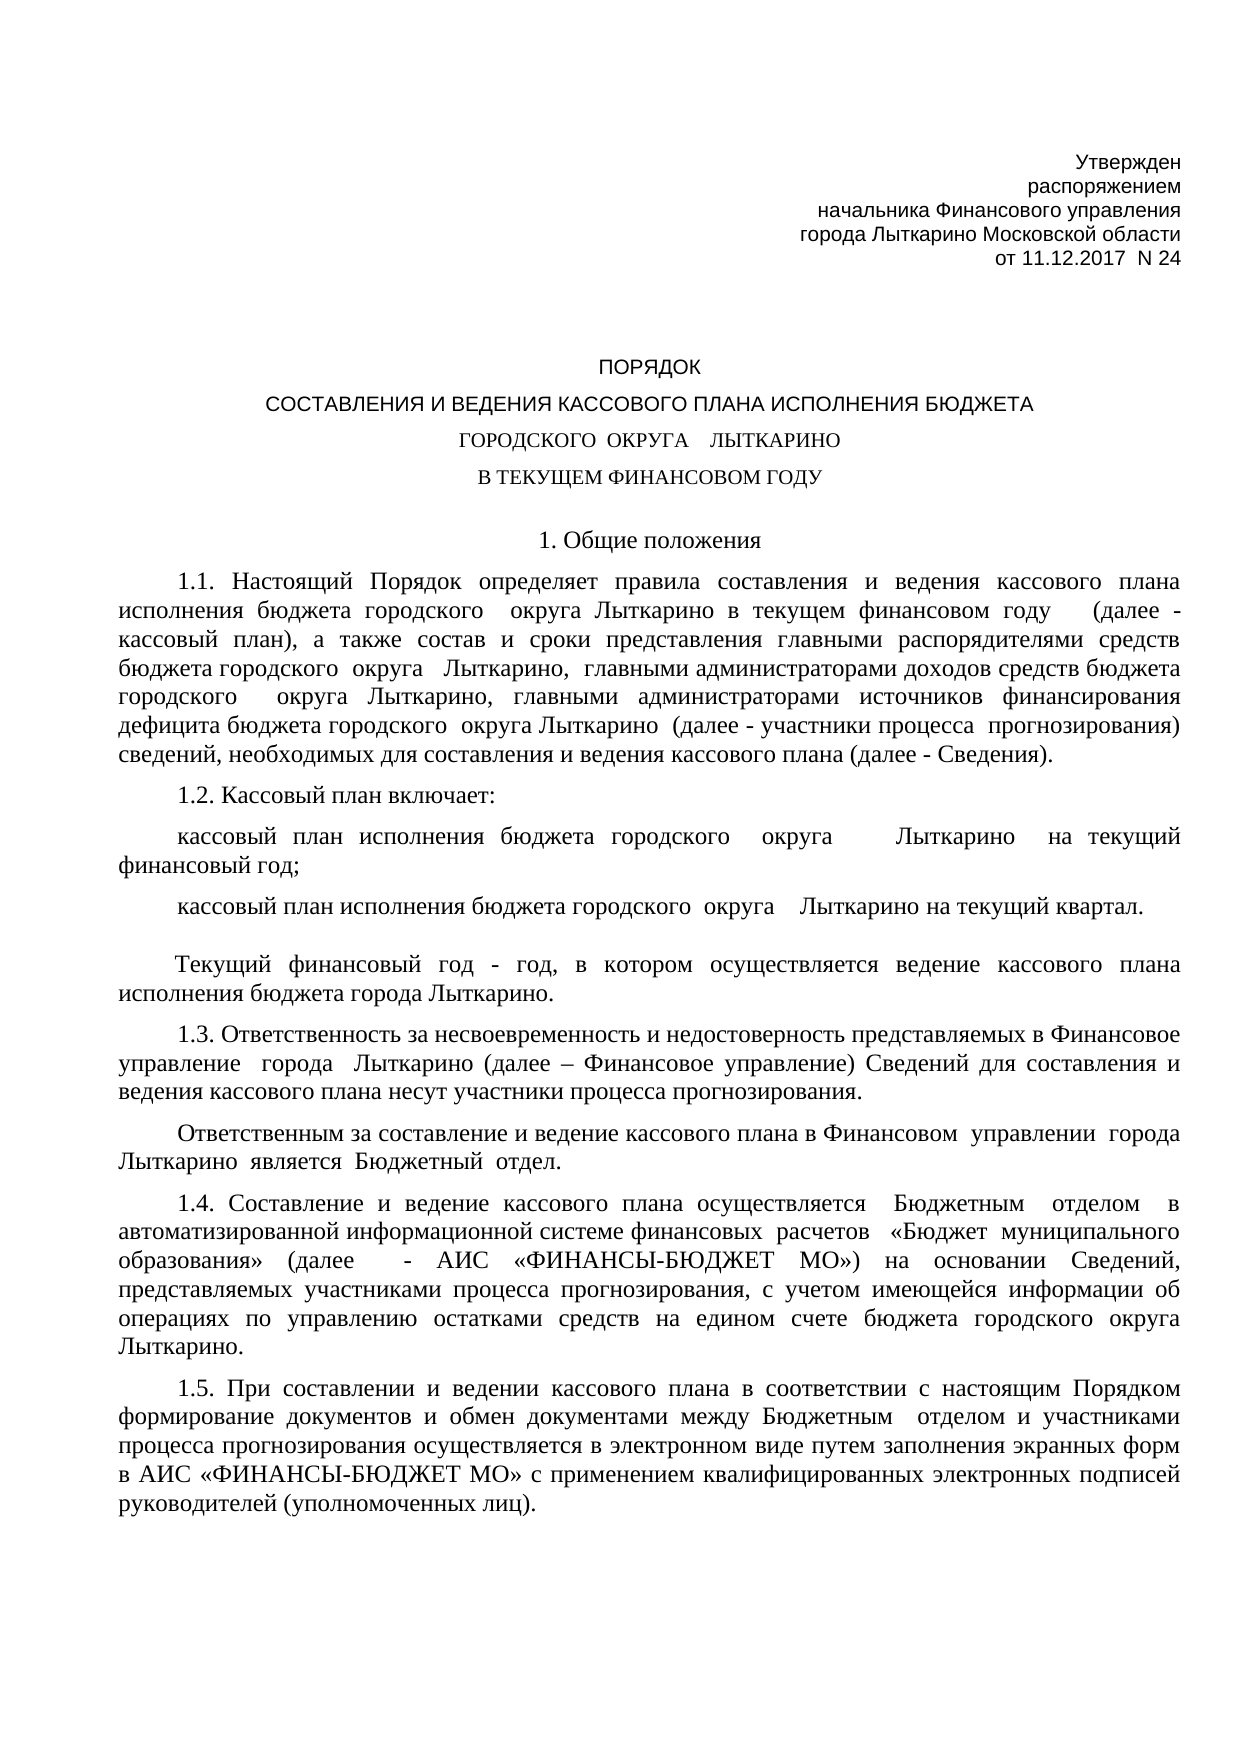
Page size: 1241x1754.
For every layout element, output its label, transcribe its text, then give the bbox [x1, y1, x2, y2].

text 1.5. При составлении и ведении кассового плана в соответствии с настоящим Порядком формирование документов и обмен документами между Бюджетным отделом и участниками процесса прогнозирования осуществляется в электронном виде путем заполнения экранных форм в АИС «ФИНАНСЫ-БЮДЖЕТ МО» с применением квалифицированных электронных подписей руководителей (уполномоченных лиц). [118, 1373, 1181, 1516]
title 1.1. Настоящий Порядок определяет правила составления и ведения кассового плана исполнения бюджета городского округа Лыткарино в текущем финансовом году (далее - кассовый план), а также состав и сроки представления главными распорядителями средств бюджета городского округа Лыткарино, главными администраторами доходов средств бюджета городского округа Лыткарино, главными администраторами источников финансирования дефицита бюджета городского округа Лыткарино (далее - участники процесса прогнозирования) сведений, необходимых для составления и ведения кассового плана (далее - Сведения). [118, 566, 1181, 768]
text кассовый план исполнения бюджета городского округа Лыткарино на текущий финансовый год; [118, 821, 1181, 879]
text кассовый план исполнения бюджета городского округа Лыткарино на текущий квартал. [118, 891, 1181, 920]
title ПОРЯДОК [118, 355, 1181, 379]
title СОСТАВЛЕНИЯ И ВЕДЕНИЯ КАССОВОГО ПЛАНА ИСПОЛНЕНИЯ БЮДЖЕТА [118, 392, 1181, 416]
text 1.4. Составление и ведение кассового плана осуществляется Бюджетным отделом в автоматизированной информационной системе финансовых расчетов «Бюджет муниципального образования» (далее - АИС «ФИНАНСЫ-БЮДЖЕТ МО») на основании Сведений, представляемых участниками процесса прогнозирования, с учетом имеющейся информации об операциях по управлению остатками средств на едином счете бюджета городского округа Лыткарино. [118, 1188, 1181, 1360]
text Текущий финансовый год - год, в котором осуществляется ведение кассового плана исполнения бюджета города Лыткарино. [118, 949, 1181, 1006]
text 1. Общие положения [118, 525, 1181, 554]
text города Лыткарино Московской области [118, 222, 1181, 246]
text 1.2. Кассовый план включает: [118, 780, 1181, 809]
text 1.3. Ответственность за несвоевременность и недостоверность представляемых в Финансовое управление города Лыткарино (далее – Финансовое управление) Сведений для составления и ведения кассового плана несут участники процесса прогнозирования. [118, 1019, 1181, 1105]
text Утвержден [118, 150, 1181, 174]
text от 11.12.2017 N 24 [118, 246, 1181, 270]
text Ответственным за составление и ведение кассового плана в Финансовом управлении города Лыткарино является Бюджетный отдел. [118, 1118, 1181, 1175]
text распоряжением [118, 174, 1181, 198]
text начальника Финансового управления [118, 198, 1181, 222]
text В ТЕКУЩЕМ ФИНАНСОВОМ ГОДУ [118, 465, 1181, 489]
title ГОРОДСКОГО ОКРУГА ЛЫТКАРИНО [118, 428, 1181, 452]
